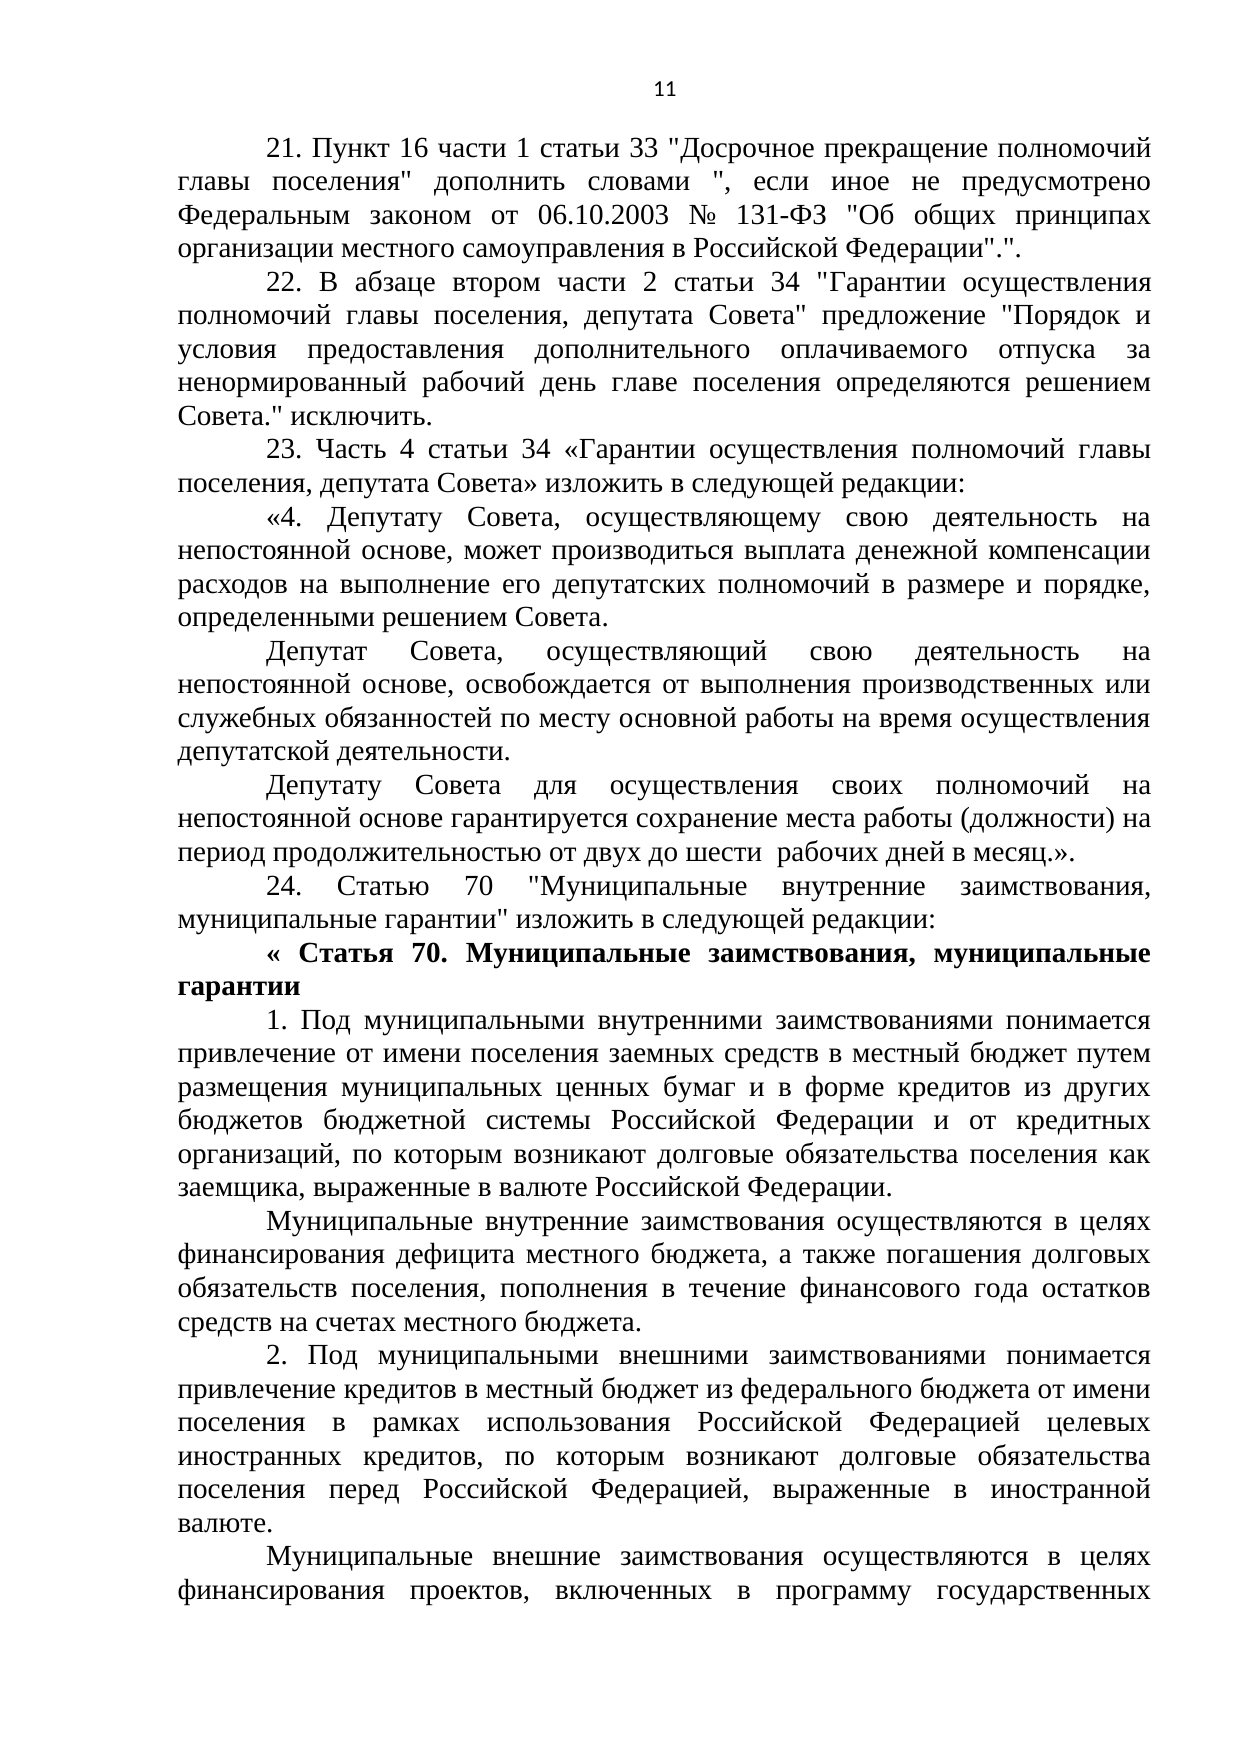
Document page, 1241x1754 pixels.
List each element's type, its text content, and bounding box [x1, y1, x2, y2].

text « Статья 70. Муниципальные заимствования, муниципальные гарантии [177, 935, 1152, 1002]
text 22. В абзаце втором части 2 статьи 34 "Гарантии осуществления полномочий главы поселения, депутата Совета" предложение "Порядок и условия предоставления дополнительного оплачиваемого отпуска за ненормированный рабочий день главе поселения определяются решением Совета." исключить. [177, 264, 1152, 432]
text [177, 1538, 1152, 1606]
text 2. Под муниципальными внешними заимствованиями понимается привлечение кредитов в местный бюджет из федерального бюджета от имени поселения в рамках использования Российской Федерацией целевых иностранных кредитов, по которым возникают долговые обязательства поселения перед Российской Федерацией, выраженные в иностранной валюте. [177, 1337, 1152, 1538]
text Муниципальные внутренние заимствования осуществляются в целях финансирования дефицита местного бюджета, а также погашения долговых обязательств поселения, пополнения в течение финансового года остатков средств на счетах местного бюджета. [177, 1203, 1152, 1337]
text «4. Депутату Совета, осуществляющему свою деятельность на непостоянной основе, может производиться выплата денежной компенсации расходов на выполнение его депутатских полномочий в размере и порядке, определенными решением Совета. [177, 499, 1152, 633]
text 23. Часть 4 статьи 34 «Гарантии осуществления полномочий главы поселения, депутата Совета» изложить в следующей редакции: [177, 432, 1152, 499]
text Депутату Совета для осуществления своих полномочий на непостоянной основе гарантируется сохранение места работы (должности) на период продолжительностью от двух до шести рабочих дней в месяц.». [177, 767, 1152, 868]
text 24. Статью 70 "Муниципальные внутренние заимствования, муниципальные гарантии" изложить в следующей редакции: [177, 868, 1152, 935]
text Депутат Совета, осуществляющий свою деятельность на непостоянной основе, освобождается от выполнения производственных или служебных обязанностей по месту основной работы на время осуществления депутатской деятельности. [177, 633, 1152, 767]
text 1. Под муниципальными внутренними заимствованиями понимается привлечение от имени поселения заемных средств в местный бюджет путем размещения муниципальных ценных бумаг и в форме кредитов из других бюджетов бюджетной системы Российской Федерации и от кредитных организаций, по которым возникают долговые обязательства поселения как заемщика, выраженные в валюте Российской Федерации. [177, 1002, 1152, 1203]
text 21. Пункт 16 части 1 статьи 33 "Досрочное прекращение полномочий главы поселения" дополнить словами ", если иное не предусмотрено Федеральным законом от 06.10.2003 № 131-ФЗ "Об общих принципах организации местного самоуправления в Российской Федерации".". [177, 130, 1152, 264]
